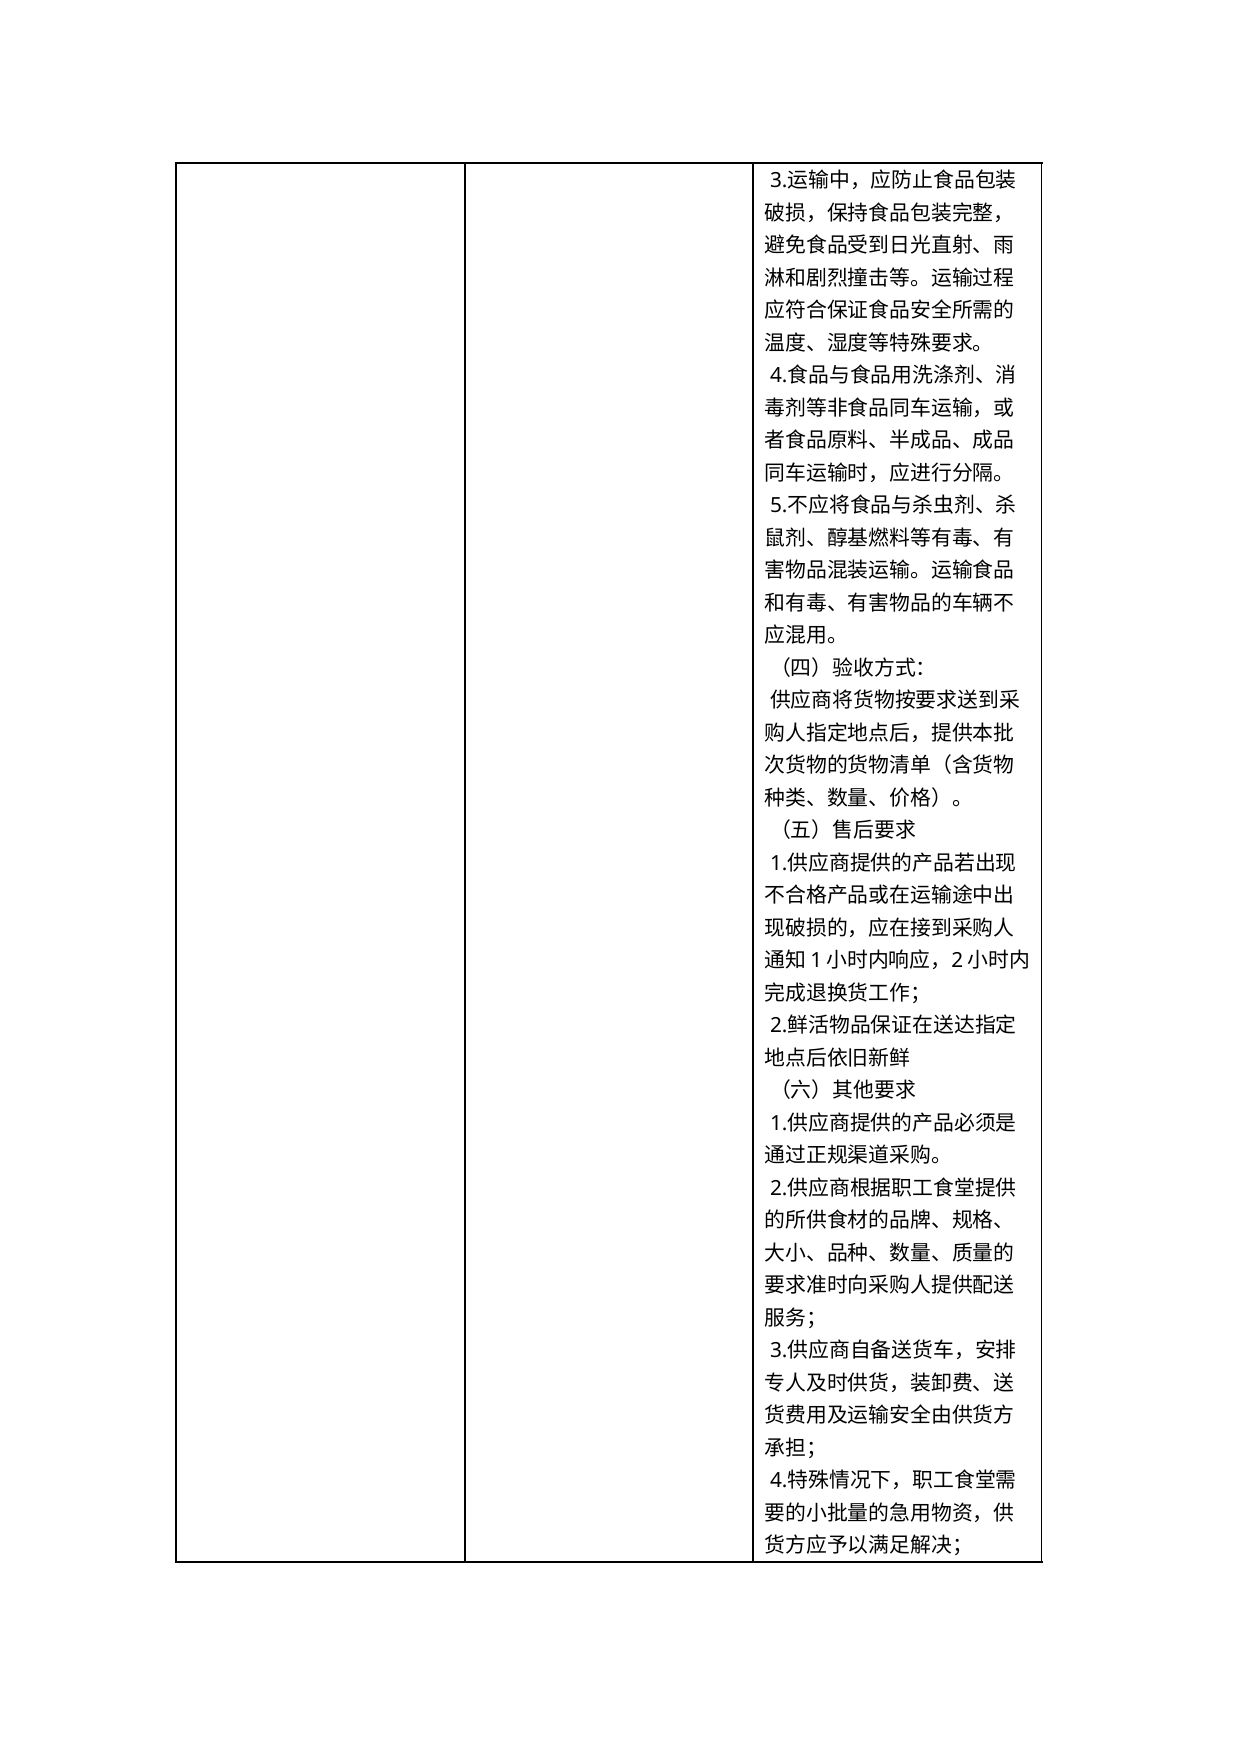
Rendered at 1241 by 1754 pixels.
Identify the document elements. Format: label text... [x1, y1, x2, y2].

table_cell 3 [177, 164, 464, 1561]
table_cell ★ [466, 164, 752, 1561]
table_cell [754, 164, 1041, 1561]
